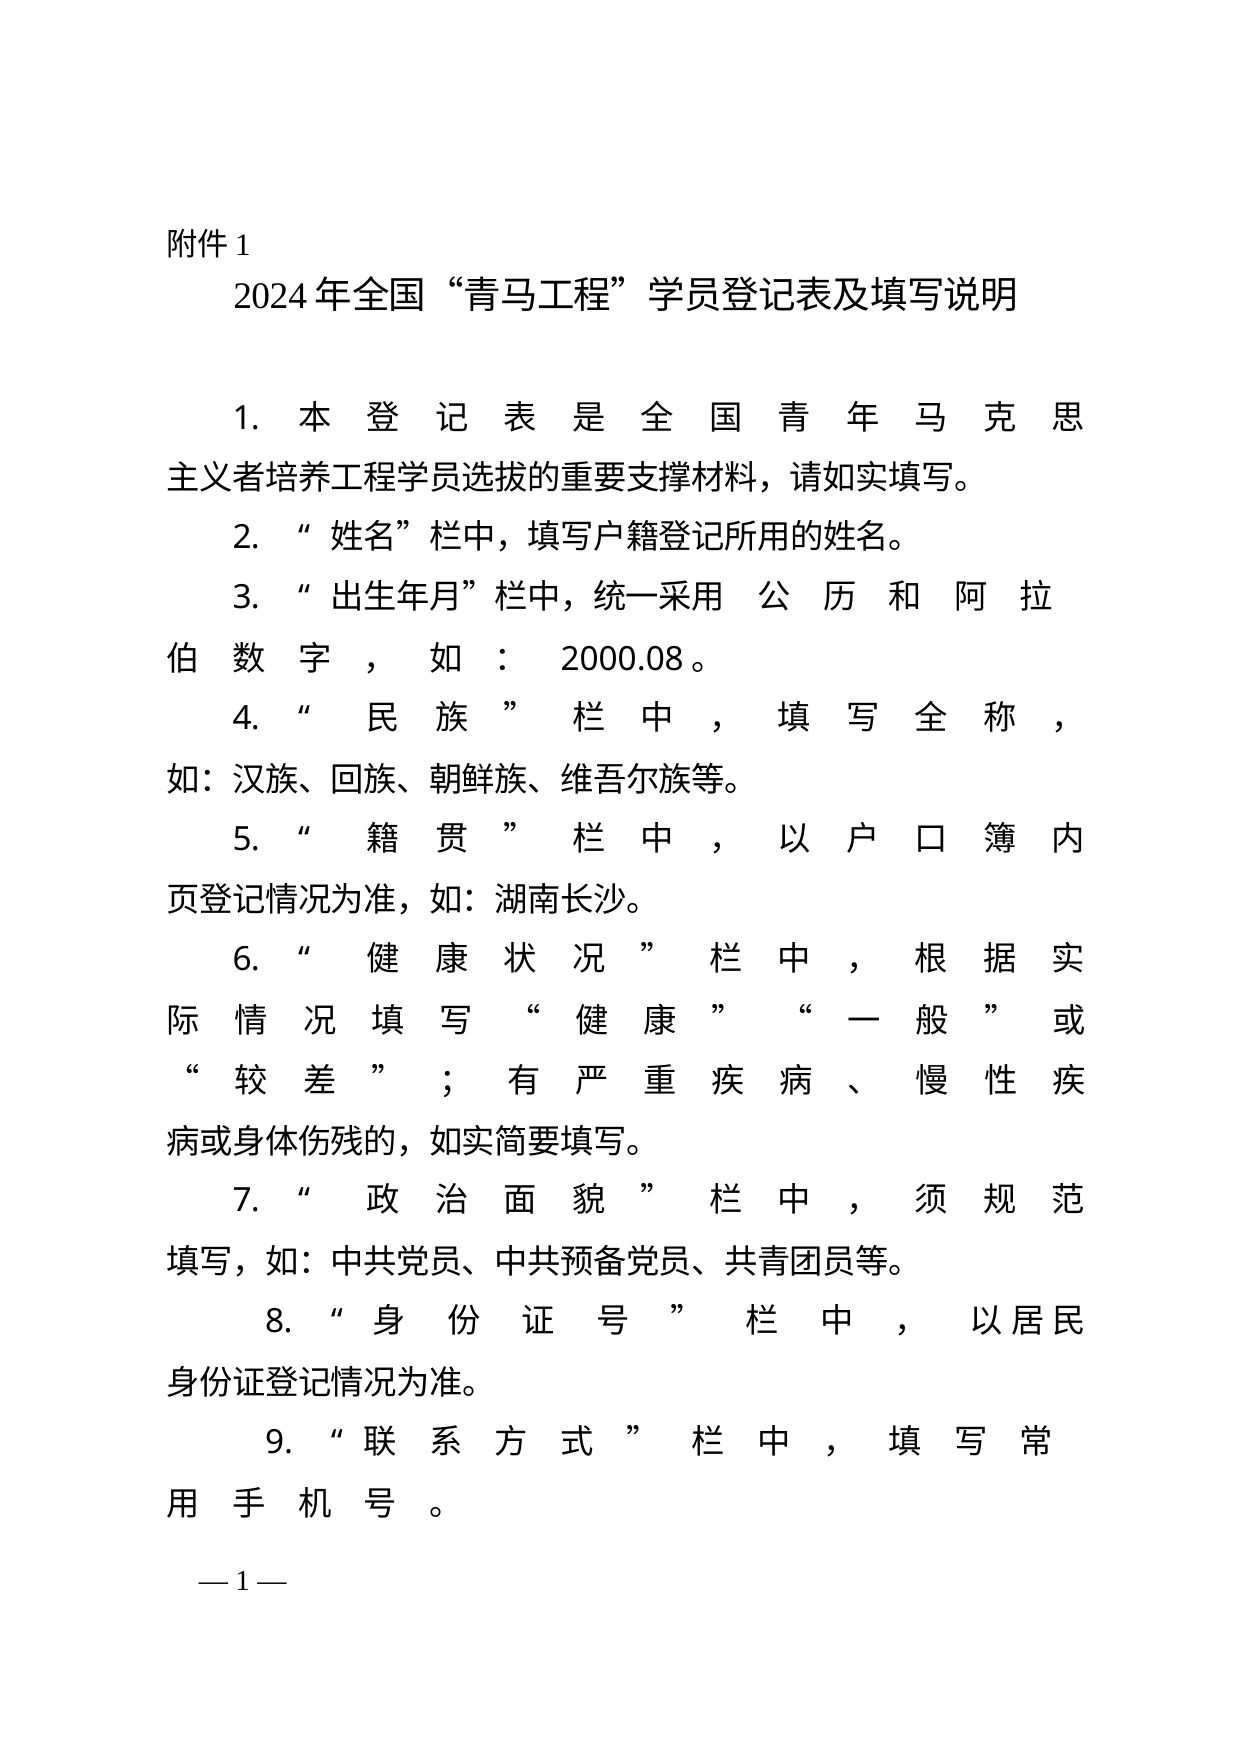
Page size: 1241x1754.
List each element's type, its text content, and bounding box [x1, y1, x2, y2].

list “籍贯”栏中，以户口簿内页登记情况为准，如：湖南长沙。 [167, 807, 1085, 927]
list “健康状况”栏中，根据实际情况填写“健康”“一般”或“较差”；有严重疾病、慢性疾病或身体伤残的，如实简要填写。 [167, 927, 1085, 1169]
text 2024年全国“青马工程”学员登记表及填写说明 [167, 265, 1085, 319]
list “政治面貌”栏中，须规范填写，如：中共党员、中共预备党员、共青团员等。 [167, 1169, 1085, 1289]
list “身份证号”栏中，以居民身份证登记情况为准。 [167, 1289, 1085, 1410]
list “姓名”栏中，填写户籍登记所用的姓名。 [167, 505, 1085, 566]
text 附件1 [167, 219, 1085, 265]
list 本登记表是全国青年马克思主义者培养工程学员选拔的重要支撑材料，请如实填写。 [167, 385, 1085, 505]
list “出生年月”栏中，统一采用公历和阿拉伯数字，如：2000.08。 [167, 566, 1085, 686]
list “民族”栏中，填写全称，如：汉族、回族、朝鲜族、维吾尔族等。 [167, 686, 1085, 807]
list “联系方式”栏中，填写常用手机号。 [167, 1410, 1085, 1531]
